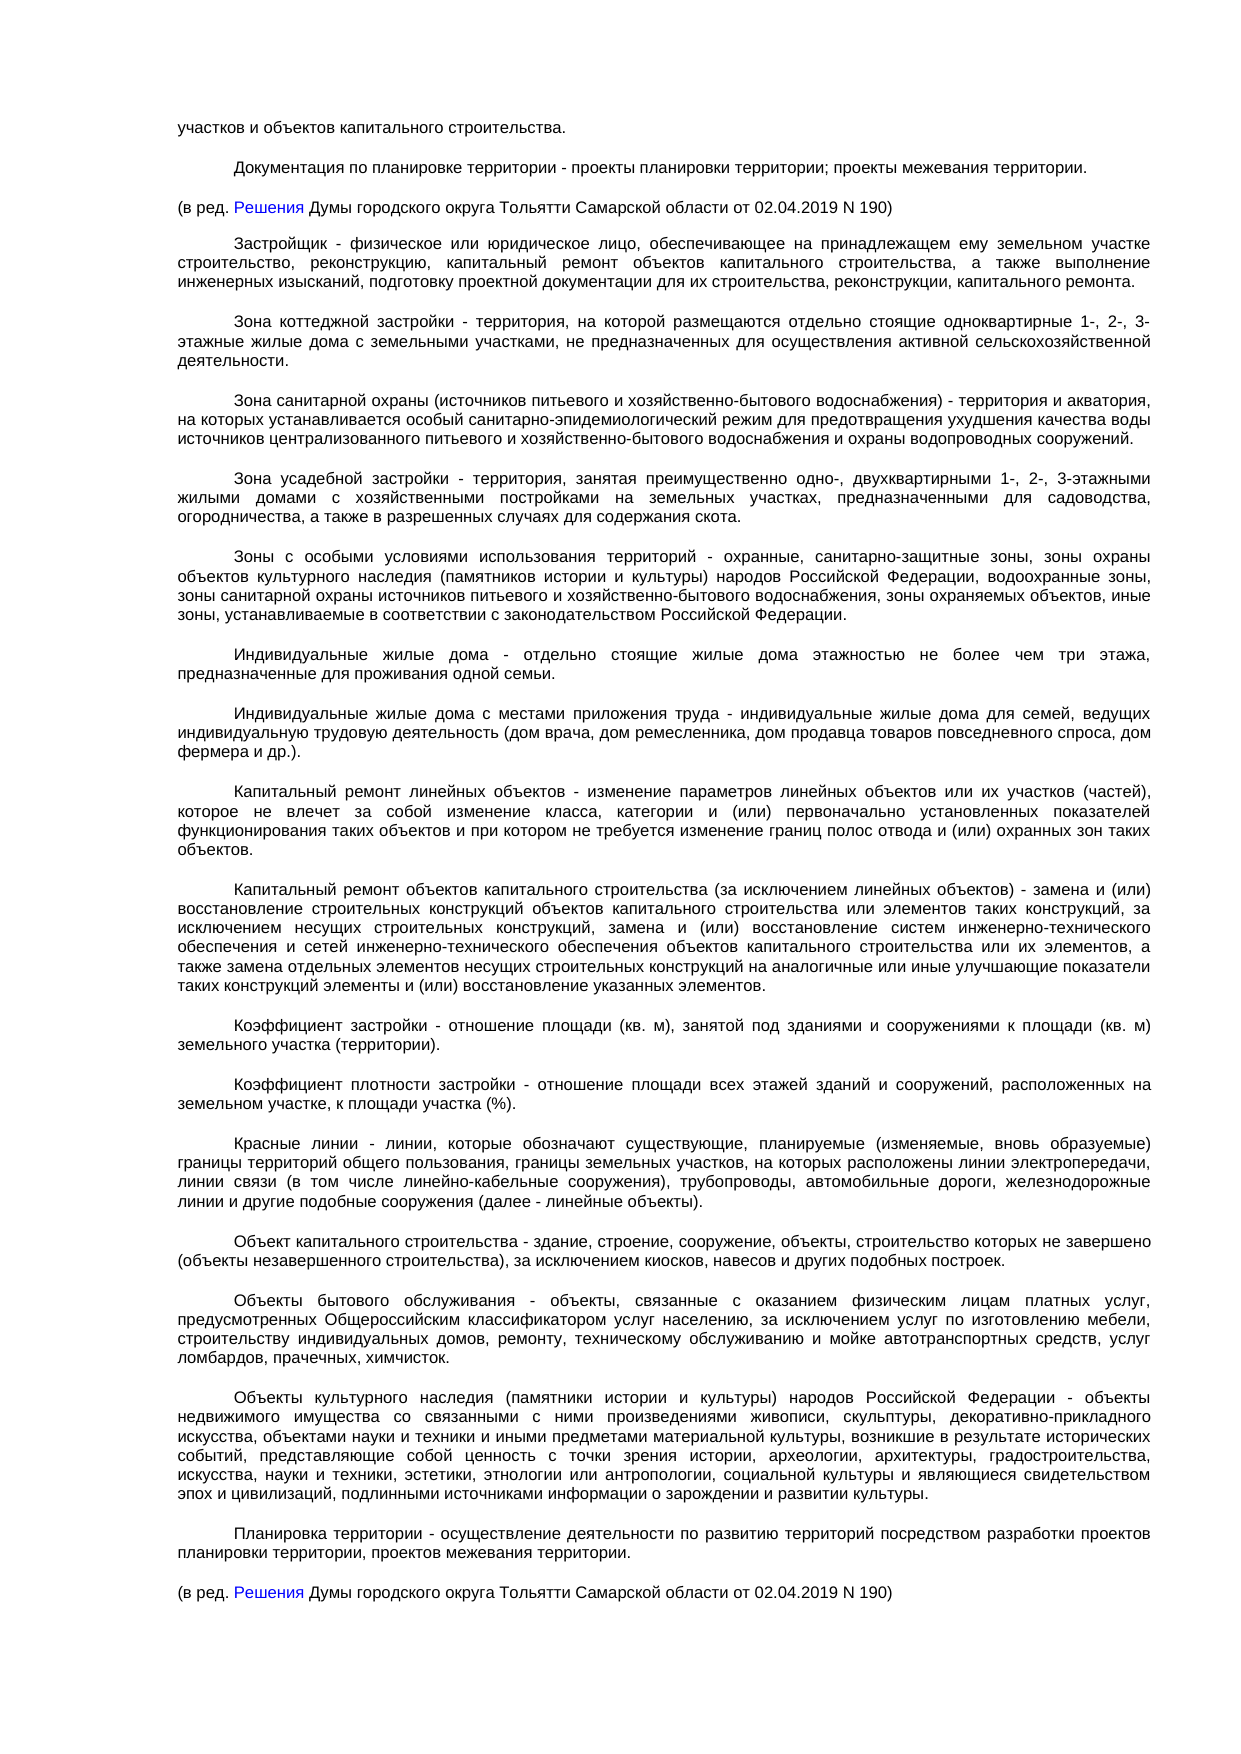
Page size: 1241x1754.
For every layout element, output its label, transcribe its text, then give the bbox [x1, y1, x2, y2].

text Коэффициент плотности застройки - отношение площади всех этажей зданий и сооружений, расположенных на земельном участке, к площади участка (%). [177, 1075, 1152, 1113]
text Коэффициент застройки - отношение площади (кв. м), занятой под зданиями и сооружениями к площади (кв. м) земельного участка (территории). [177, 1016, 1152, 1054]
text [177, 118, 1152, 137]
text Индивидуальные жилые дома с местами приложения труда - индивидуальные жилые дома для семей, ведущих индивидуальную трудовую деятельность (дом врача, дом ремесленника, дом продавца товаров повседневного спроса, дом фермера и др.). [177, 704, 1152, 761]
text Объекты бытового обслуживания - объекты, связанные с оказанием физическим лицам платных услуг, предусмотренных Общероссийским классификатором услуг населению, за исключением услуг по изготовлению мебели, строительству индивидуальных домов, ремонту, техническому обслуживанию и мойке автотранспортных средств, услуг ломбардов, прачечных, химчисток. [177, 1291, 1152, 1367]
text Зоны с особыми условиями использования территорий - охранные, санитарно-защитные зоны, зоны охраны объектов культурного наследия (памятников истории и культуры) народов Российской Федерации, водоохранные зоны, зоны санитарной охраны источников питьевого и хозяйственно-бытового водоснабжения, зоны охраняемых объектов, иные зоны, устанавливаемые в соответствии с законодательством Российской Федерации. [177, 547, 1152, 624]
text Индивидуальные жилые дома - отдельно стоящие жилые дома этажностью не более чем три этажа, предназначенные для проживания одной семьи. [177, 645, 1152, 683]
text Зона усадебной застройки - территория, занятая преимущественно одно-, двухквартирными 1-, 2-, 3-этажными жилыми домами с хозяйственными постройками на земельных участках, предназначенными для садоводства, огородничества, а также в разрешенных случаях для содержания скота. [177, 469, 1152, 526]
text Планировка территории - осуществление деятельности по развитию территорий посредством разработки проектов планировки территории, проектов межевания территории. [177, 1524, 1152, 1562]
text Зона коттеджной застройки - территория, на которой размещаются отдельно стоящие одноквартирные 1-, 2-, 3-этажные жилые дома с земельными участками, не предназначенных для осуществления активной сельскохозяйственной деятельности. [177, 312, 1152, 370]
text Документация по планировке территории - проекты планировки территории; проекты межевания территории. [177, 158, 1152, 177]
text Капитальный ремонт линейных объектов - изменение параметров линейных объектов или их участков (частей), которое не влечет за собой изменение класса, категории и (или) первоначально установленных показателей функционирования таких объектов и при котором не требуется изменение границ полос отвода и (или) охранных зон таких объектов. [177, 782, 1152, 859]
text Застройщик - физическое или юридическое лицо, обеспечивающее на принадлежащем ему земельном участке строительство, реконструкцию, капитальный ремонт объектов капитального строительства, а также выполнение инженерных изысканий, подготовку проектной документации для их строительства, реконструкции, капитального ремонта. [177, 234, 1152, 291]
text Зона санитарной охраны (источников питьевого и хозяйственно-бытового водоснабжения) - территория и акватория, на которых устанавливается особый санитарно-эпидемиологический режим для предотвращения ухудшения качества воды источников централизованного питьевого и хозяйственно-бытового водоснабжения и охраны водопроводных сооружений. [177, 391, 1152, 448]
text (в ред. Решения Думы городского округа Тольятти Самарской области от 02.04.2019 N 190) [177, 198, 1152, 217]
text Капитальный ремонт объектов капитального строительства (за исключением линейных объектов) - замена и (или) восстановление строительных конструкций объектов капитального строительства или элементов таких конструкций, за исключением несущих строительных конструкций, замена и (или) восстановление систем инженерно-технического обеспечения и сетей инженерно-технического обеспечения объектов капитального строительства или их элементов, а также замена отдельных элементов несущих строительных конструкций на аналогичные или иные улучшающие показатели таких конструкций элементы и (или) восстановление указанных элементов. [177, 880, 1152, 995]
text Красные линии - линии, которые обозначают существующие, планируемые (изменяемые, вновь образуемые) границы территорий общего пользования, границы земельных участков, на которых расположены линии электропередачи, линии связи (в том числе линейно-кабельные сооружения), трубопроводы, автомобильные дороги, железнодорожные линии и другие подобные сооружения (далее - линейные объекты). [177, 1134, 1152, 1211]
text Объекты культурного наследия (памятники истории и культуры) народов Российской Федерации - объекты недвижимого имущества со связанными с ними произведениями живописи, скульптуры, декоративно-прикладного искусства, объектами науки и техники и иными предметами материальной культуры, возникшие в результате исторических событий, представляющие собой ценность с точки зрения истории, археологии, архитектуры, градостроительства, искусства, науки и техники, эстетики, этнологии или антропологии, социальной культуры и являющиеся свидетельством эпох и цивилизаций, подлинными источниками информации о зарождении и развитии культуры. [177, 1388, 1152, 1503]
text (в ред. Решения Думы городского округа Тольятти Самарской области от 02.04.2019 N 190) [177, 1583, 1152, 1602]
text Объект капитального строительства - здание, строение, сооружение, объекты, строительство которых не завершено (объекты незавершенного строительства), за исключением киосков, навесов и других подобных построек. [177, 1231, 1152, 1270]
